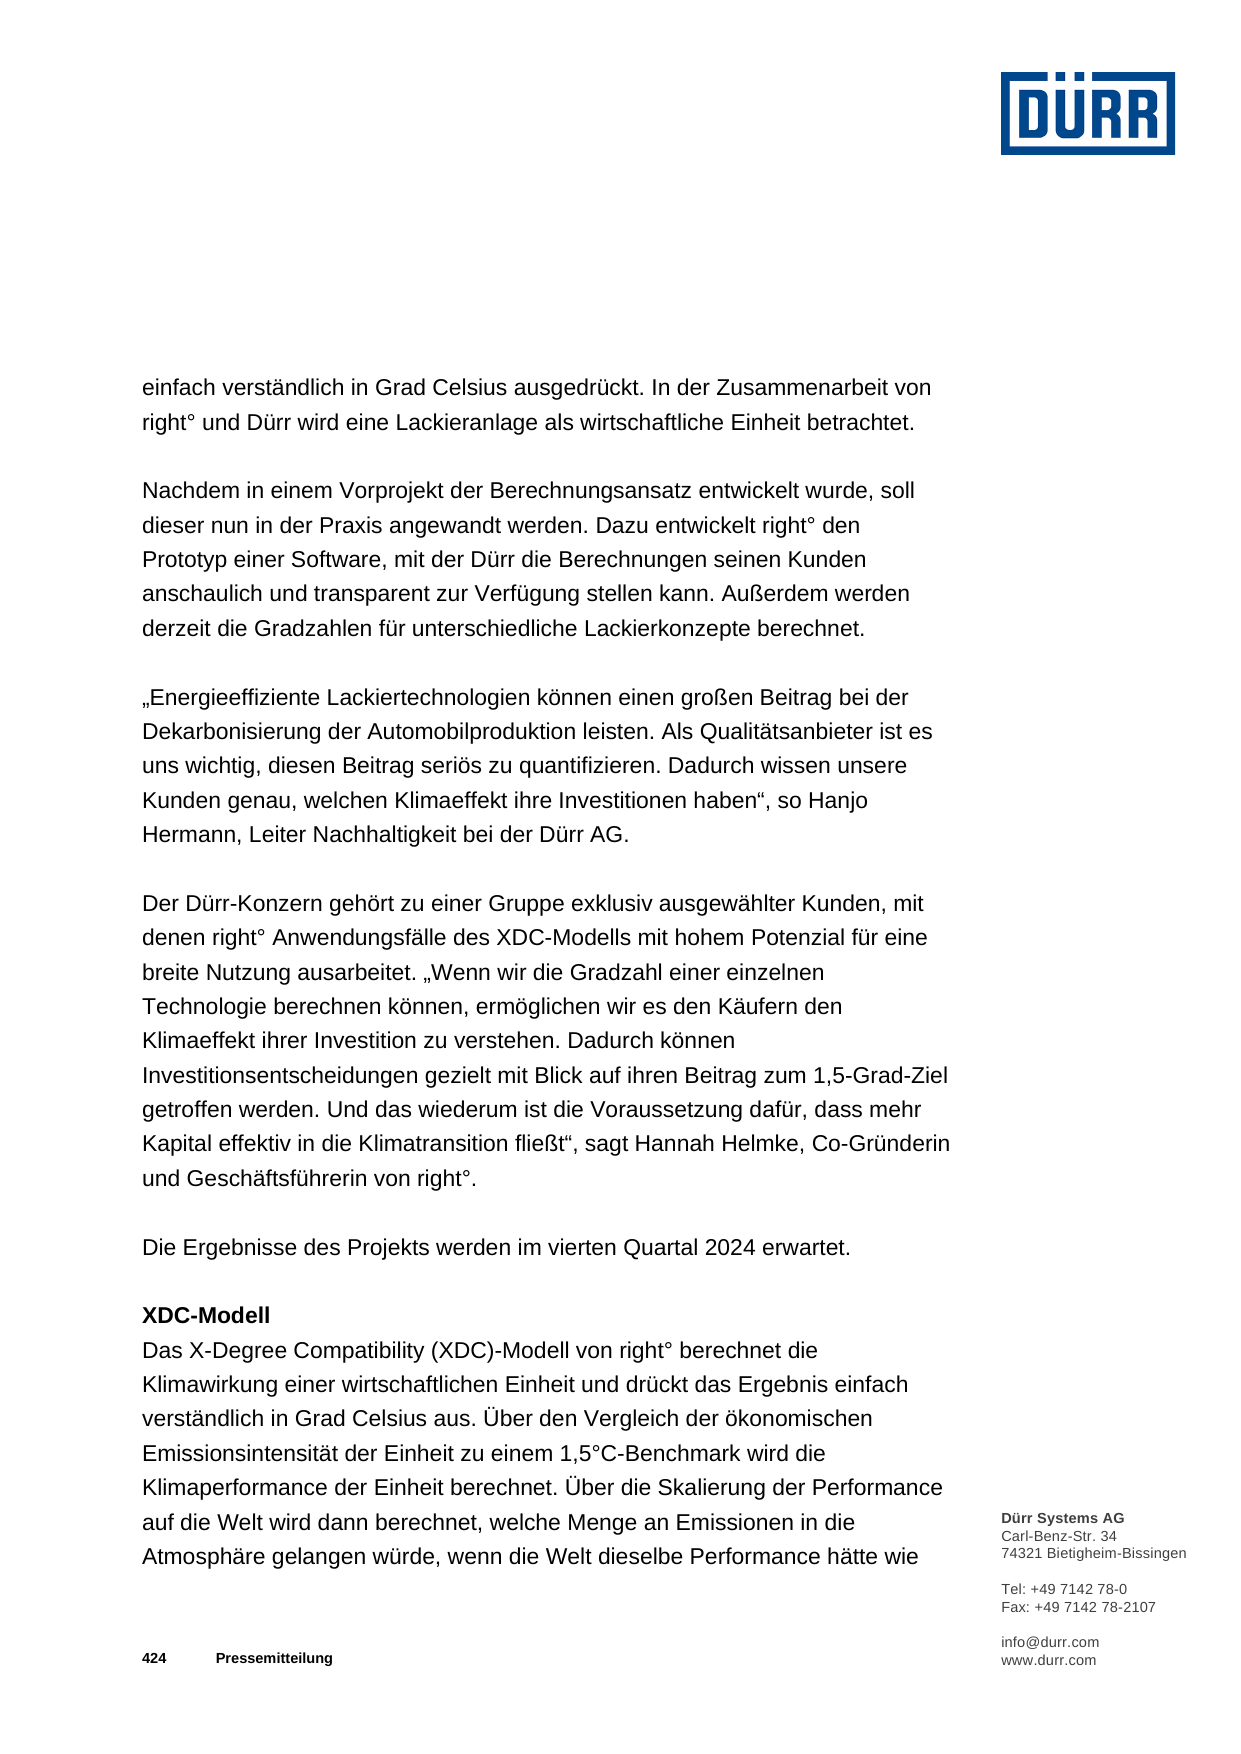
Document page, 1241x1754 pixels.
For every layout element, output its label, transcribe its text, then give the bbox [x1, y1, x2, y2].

text XDC-Modell [142, 1294, 951, 1329]
picture [1001, 72, 1175, 155]
text Nachdem in einem Vorprojekt der Berechnungsansatz entwickelt wurde, soll dieser nun in der Praxis angewandt werden. Dazu entwickelt right° den Prototyp einer Software, mit der Dürr die Berechnungen seinen Kunden anschaulich und transparent zur Verfügung stellen kann. Außerdem werden derzeit die Gradzahlen für unterschiedliche Lackierkonzepte berechnet. [142, 469, 951, 641]
text „Energieeffiziente Lackiertechnologien können einen großen Beitrag bei der Dekarbonisierung der Automobilproduktion leisten. Als Qualitätsanbieter ist es uns wichtig, diesen Beitrag seriös zu quantifizieren. Dadurch wissen unsere Kunden genau, welchen Klimaeffekt ihre Investitionen haben“, so Hanjo Hermann, Leiter Nachhaltigkeit bei der Dürr AG. [142, 676, 951, 847]
text Die Ergebnisse des Projekts werden im vierten Quartal 2024 erwartet. [142, 1226, 951, 1260]
text Der Dürr-Konzern gehört zu einer Gruppe exklusiv ausgewählter Kunden, mit denen right° Anwendungsfälle des XDC-Modells mit hohem Potenzial für eine breite Nutzung ausarbeitet. „Wenn wir die Gradzahl einer einzelnen Technologie berechnen können, ermöglichen wir es den Käufern den Klimaeffekt ihrer Investition zu verstehen. Dadurch können Investitionsentscheidungen gezielt mit Blick auf ihren Beitrag zum 1,5-Grad-Ziel getroffen werden. Und das wiederum ist die Voraussetzung dafür, dass mehr Kapital effektiv in die Klimatransition fließt“, sagt Hannah Helmke, Co-Gründerin und Geschäftsführerin von right°. [142, 882, 951, 1191]
